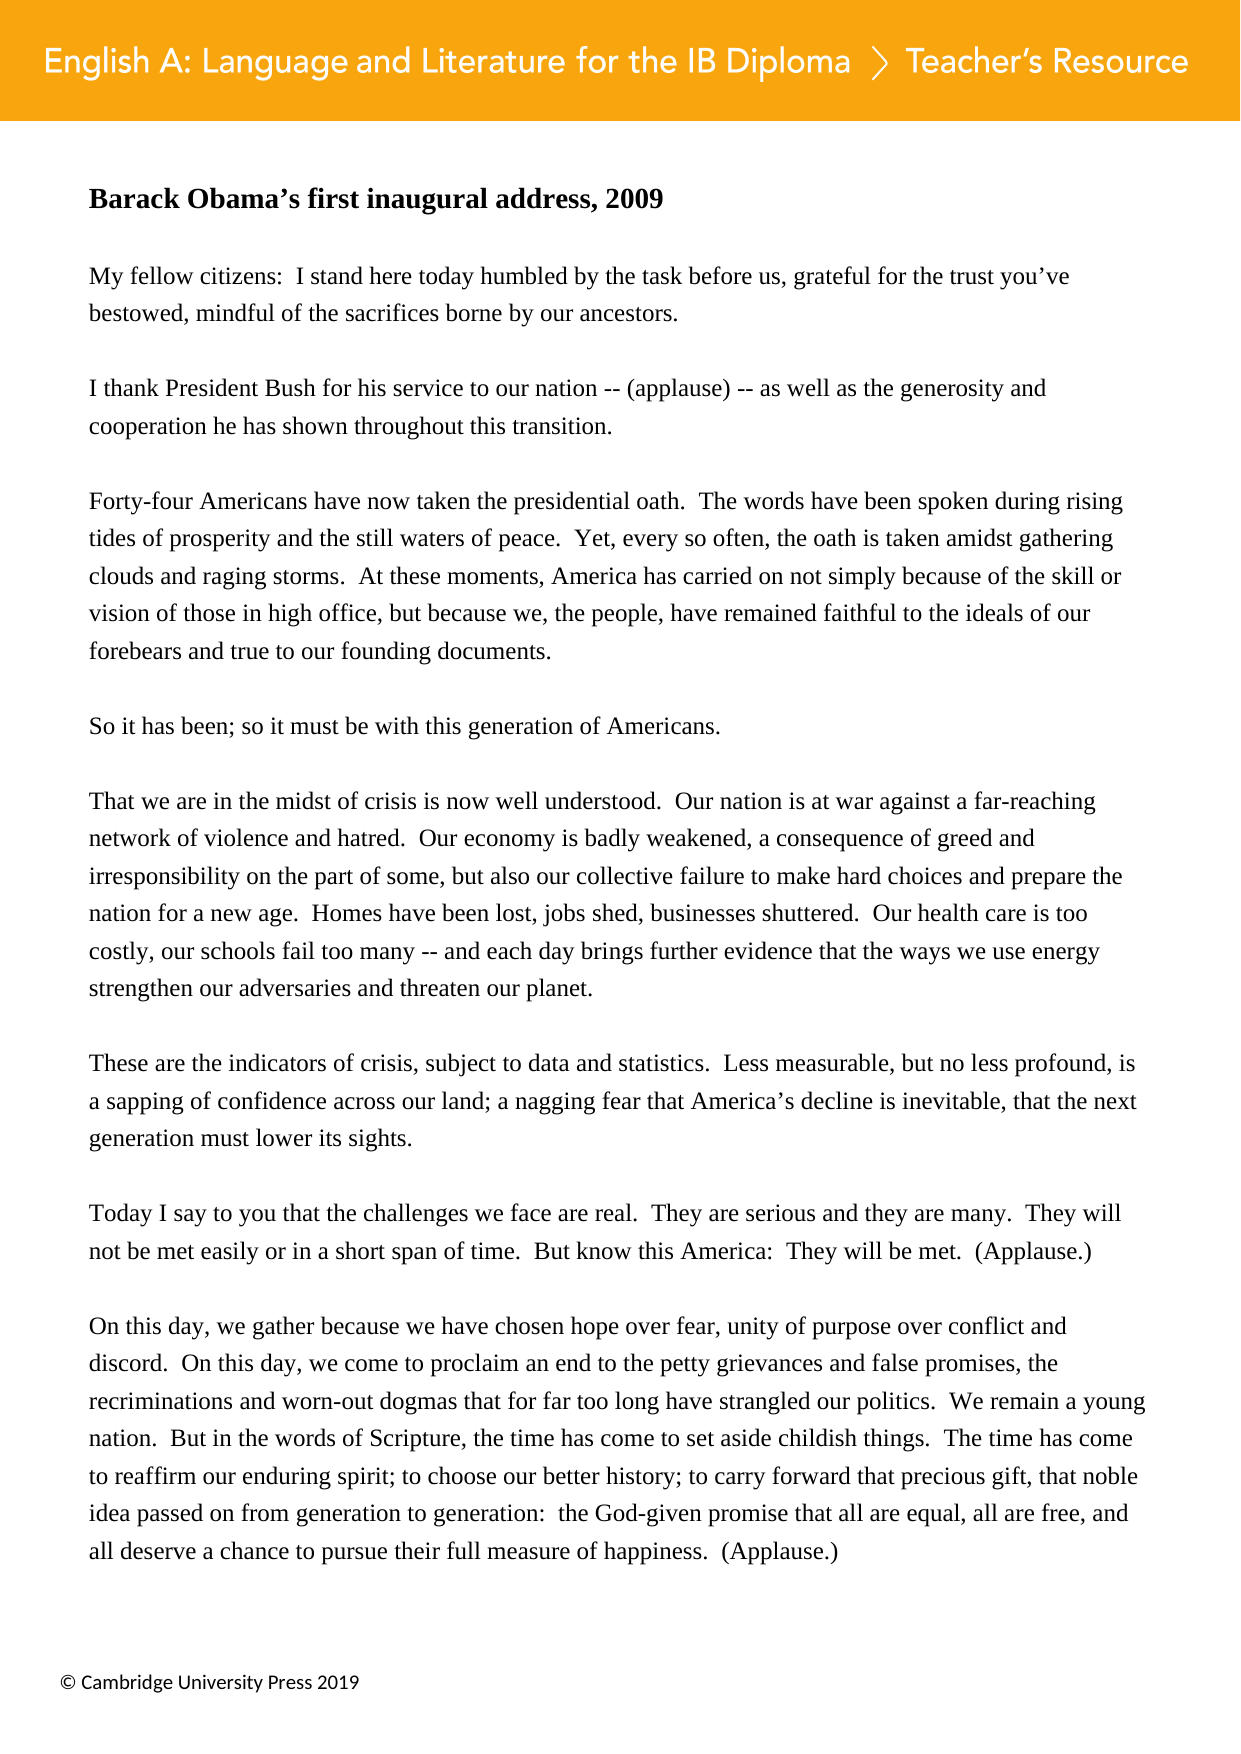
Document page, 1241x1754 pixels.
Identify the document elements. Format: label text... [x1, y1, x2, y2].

text Barack Obama’s first inaugural address, 2009 [89, 177, 1152, 215]
picture [0, 0, 1241, 121]
text On this day, we gather because we have chosen hope over fear, unity of purpose over conflict and discord. On this day, we come to proclaim an end to the petty grievances and false promises, the recriminations and worn-out dogmas that for far too long have strangled our politics. We remain a young nation. But in the words of Scripture, the time has come to set aside childish things. The time has come to reaffirm our enduring spirit; to choose our better history; to carry forward that precious gift, that noble idea passed on from generation to generation: the God-given promise that all are equal, all are free, and all deserve a chance to pursue their full measure of happiness. (Applause.) [89, 1302, 1152, 1565]
text These are the indicators of crisis, subject to data and statistics. Less measurable, but no less profound, is a sapping of confidence across our land; a nagging fear that America’s decline is inevitable, that the next generation must lower its sights. [89, 1040, 1152, 1152]
text My fellow citizens: I stand here today humbled by the task before us, grateful for the trust you’ve bestowed, mindful of the sacrifices borne by our ancestors. [89, 252, 1152, 327]
text Today I say to you that the challenges we face are real. They are serious and they are many. They will not be met easily or in a short span of time. But know this America: They will be met. (Applause.) [89, 1190, 1152, 1265]
text Forty-four Americans have now taken the presidential oath. The words have been spoken during rising tides of prosperity and the still waters of peace. Yet, every so often, the oath is taken amidst gathering clouds and raging storms. At these moments, America has carried on not simply because of the skill or vision of those in high office, but because we, the people, have remained faithful to the ideals of our forebears and true to our founding documents. [89, 477, 1152, 665]
text So it has been; so it must be with this generation of Americans. [89, 702, 1152, 740]
text That we are in the midst of crisis is now well understood. Our nation is at war against a far-reaching network of violence and hatred. Our economy is badly weakened, a consequence of greed and irresponsibility on the part of some, but also our collective failure to make hard choices and prepare the nation for a new age. Homes have been lost, jobs shed, businesses shuttered. Our health care is too costly, our schools fail too many -- and each day brings further evidence that the ways we use energy strengthen our adversaries and threaten our planet. [89, 777, 1152, 1002]
text I thank President Bush for his service to our nation -- (applause) -- as well as the generosity and cooperation he has shown throughout this transition. [89, 365, 1152, 440]
